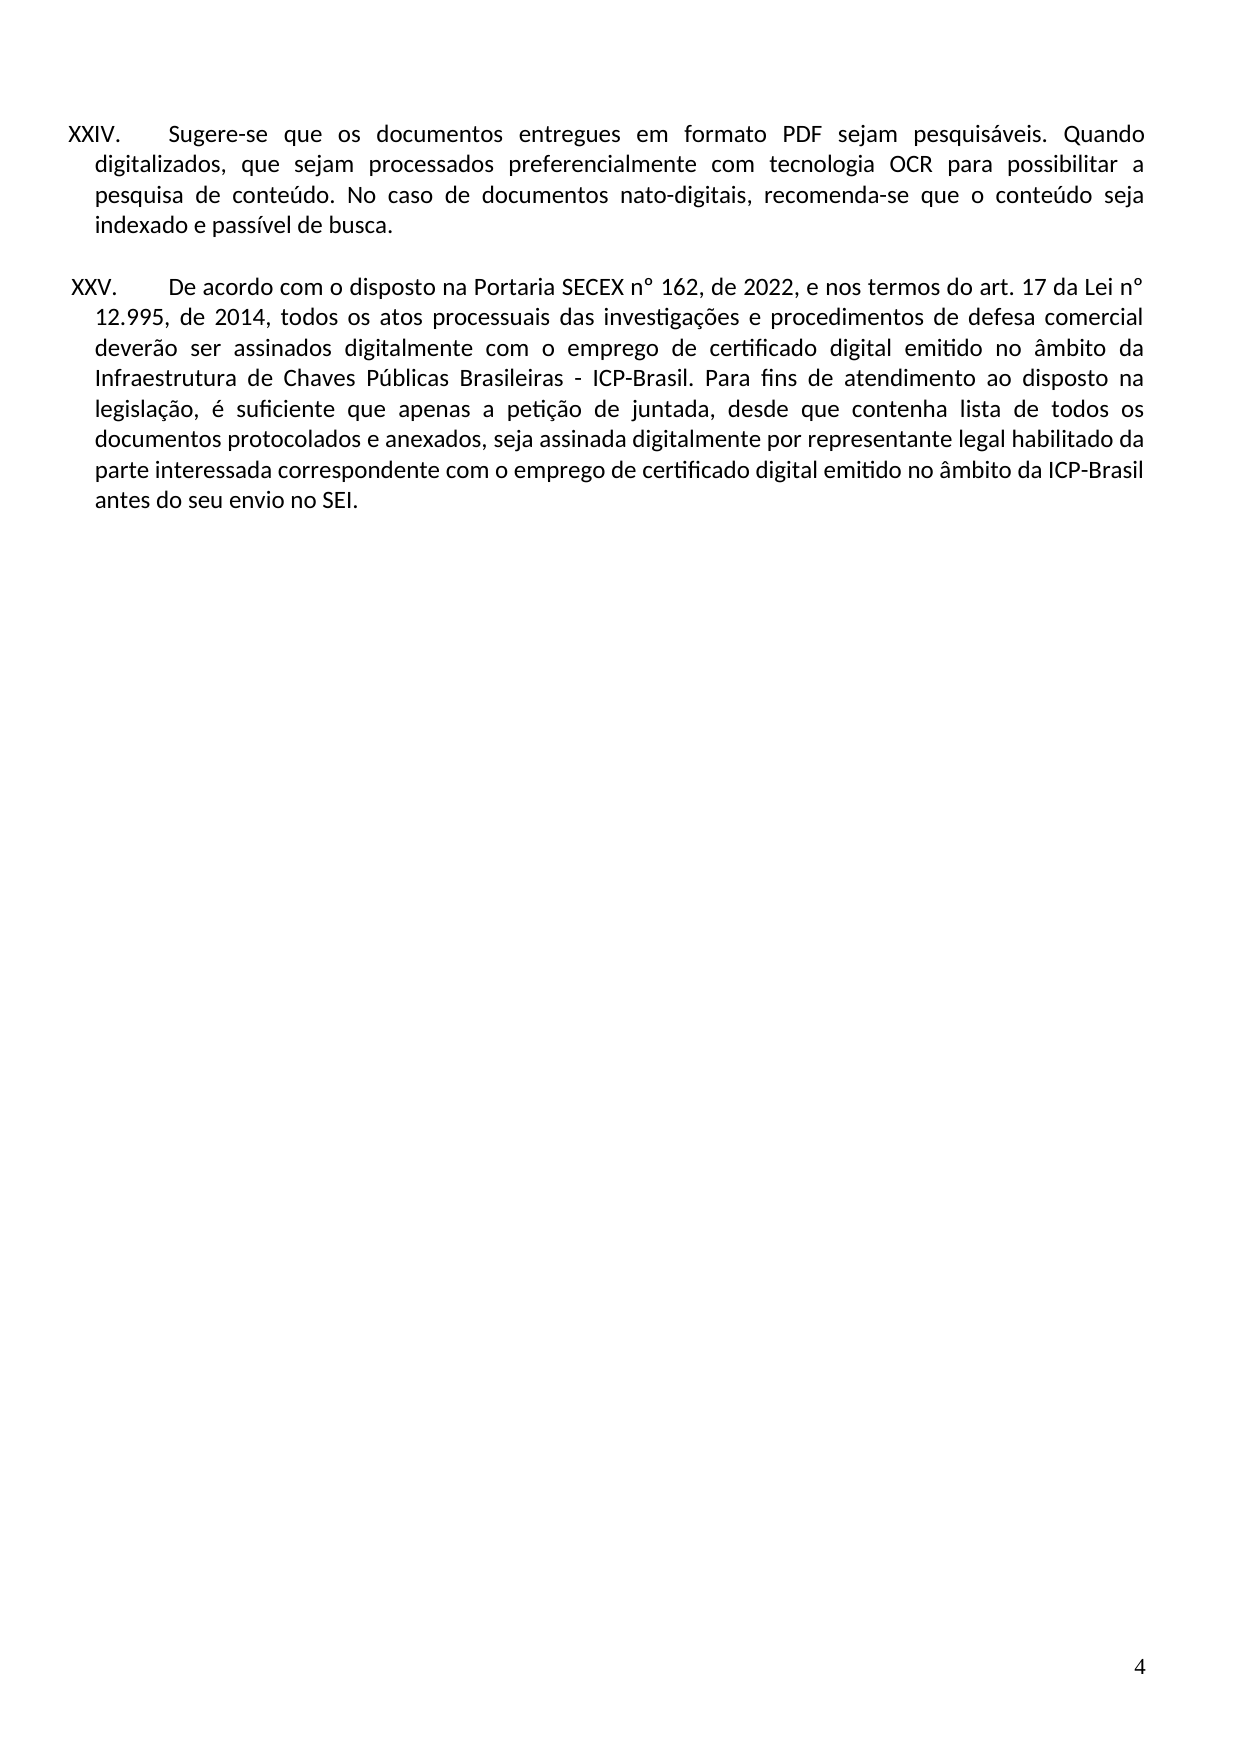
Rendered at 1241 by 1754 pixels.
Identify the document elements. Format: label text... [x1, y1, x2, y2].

list De acordo com o disposto na Portaria SECEX nº 162, de 2022, e nos termos do art. 17 da Lei nº 12.995, de 2014, todos os atos processuais das investigações e procedimentos de defesa comercial deverão ser assinados digitalmente com o emprego de certificado digital emitido no âmbito da Infraestrutura de Chaves Públicas Brasileiras - ICP-Brasil. Para fins de atendimento ao disposto na legislação, é suficiente que apenas a petição de juntada, desde que contenha lista de todos os documentos protocolados e anexados, seja assinada digitalmente por representante legal habilitado da parte interessada correspondente com o emprego de certificado digital emitido no âmbito da ICP-Brasil antes do seu envio no SEI. [94, 271, 1146, 515]
list Sugere-se que os documentos entregues em formato PDF sejam pesquisáveis. Quando digitalizados, que sejam processados preferencialmente com tecnologia OCR para possibilitar a pesquisa de conteúdo. No caso de documentos nato-digitais, recomenda-se que o conteúdo seja indexado e passível de busca. [94, 118, 1146, 240]
